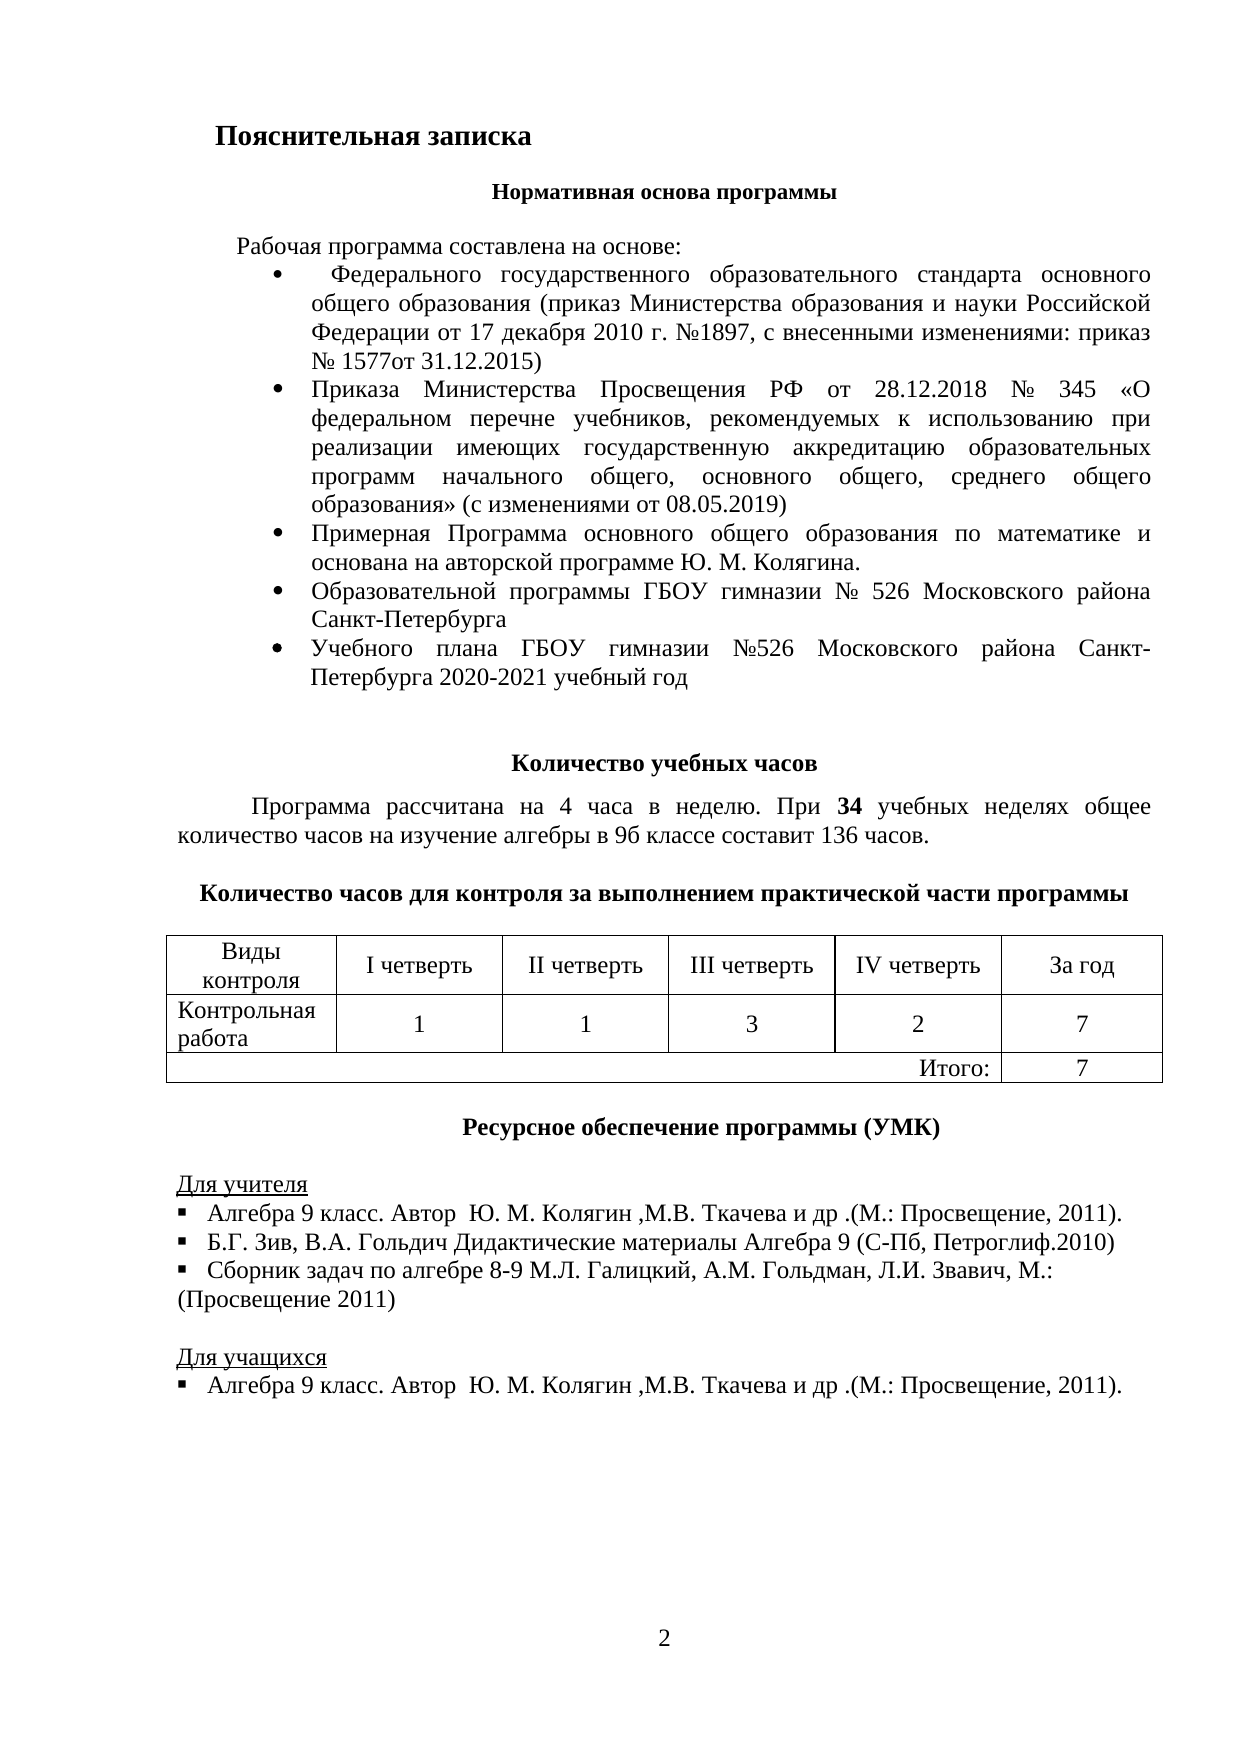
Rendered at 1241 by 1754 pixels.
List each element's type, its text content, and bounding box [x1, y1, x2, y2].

text Рабочая программа составлена на основе: [236, 231, 1152, 259]
table_cell 3 [669, 995, 834, 1052]
text Для учителя [176, 1169, 1152, 1198]
table_cell 7 [1002, 1053, 1162, 1082]
table_cell Контрольная работа [167, 995, 336, 1052]
table_cell 1 [337, 995, 502, 1052]
text Нормативная основа программы [177, 178, 1152, 204]
text Ресурсное обеспечение программы (УМК) [251, 1112, 1152, 1141]
list Сборник задач по алгебре 8-.Л. Галицкий, А.М. Гольдман, Л.И. Звавич, М.: (Просвещение 2011) [176, 1256, 1152, 1313]
list Образовательной программы ГБОУ гимназии № 526 Московского района Санкт-Петербурга [274, 576, 1152, 633]
list Алгебра 9 класс. Автор Ю. М. Колягин ,М.В. Ткачева и др .(М.: Просвещение, 2011). [176, 1371, 1152, 1399]
list Учебного плана ГБОУ гимназии №526 Московского района Санкт-Петербурга 2020-2021 учебный год [273, 633, 1152, 691]
text Пояснительная записка [215, 118, 1152, 152]
list Приказа Министерства Просвещения РФ от 28.12.2018 № 345 «О федеральном перечне учебников, рекомендуемых к использованию при реализации имеющих государственную аккредитацию образовательных программ начального общего, основного общего, среднего общего образования» (с изменениями от 08.05.2019) [274, 374, 1152, 518]
table_header За год [1002, 936, 1162, 994]
table_header III четверть [669, 936, 834, 994]
text Количество учебных часов [177, 748, 1152, 777]
table_cell 1 [503, 995, 668, 1052]
table_header IV четверть [836, 936, 1001, 994]
table_header Виды контроля [167, 936, 336, 994]
table_cell 2 [836, 995, 1001, 1052]
list Алгебра 9 класс. Автор Ю. М. Колягин ,М.В. Ткачева и др .(М.: Просвещение, 2011). [176, 1198, 1152, 1227]
text Программа рассчитана на 4 часа в неделю. При 34 учебных неделях общее количество часов на изучение алгебры в 9б классе составит 136 часов. [177, 791, 1152, 849]
text Количество часов для контроля за выполнением практической части программы [177, 878, 1152, 906]
table_cell Итого: [167, 1053, 1001, 1082]
text Для учащихся [176, 1342, 1152, 1371]
table_header II четверть [503, 936, 668, 994]
list Примерная Программа основного общего образования по математике и основана на авторской программе Ю. М. Колягина. [274, 518, 1152, 576]
list Б.Г. Зив, В.А. Гольдич Дидактические материалы Алгебра 9 (С-Пб, Петроглиф.2010) [176, 1227, 1152, 1256]
table_header I четверть [337, 936, 502, 994]
table_cell 7 [1002, 995, 1162, 1052]
list Федерального государственного образовательного стандарта основного общего образования (приказ Министерства образования и науки Российской Федерации от 17 декабря 2010 г. №1897, с внесенными изменениями: приказ № 1577от 31.12.2015) [274, 259, 1152, 374]
